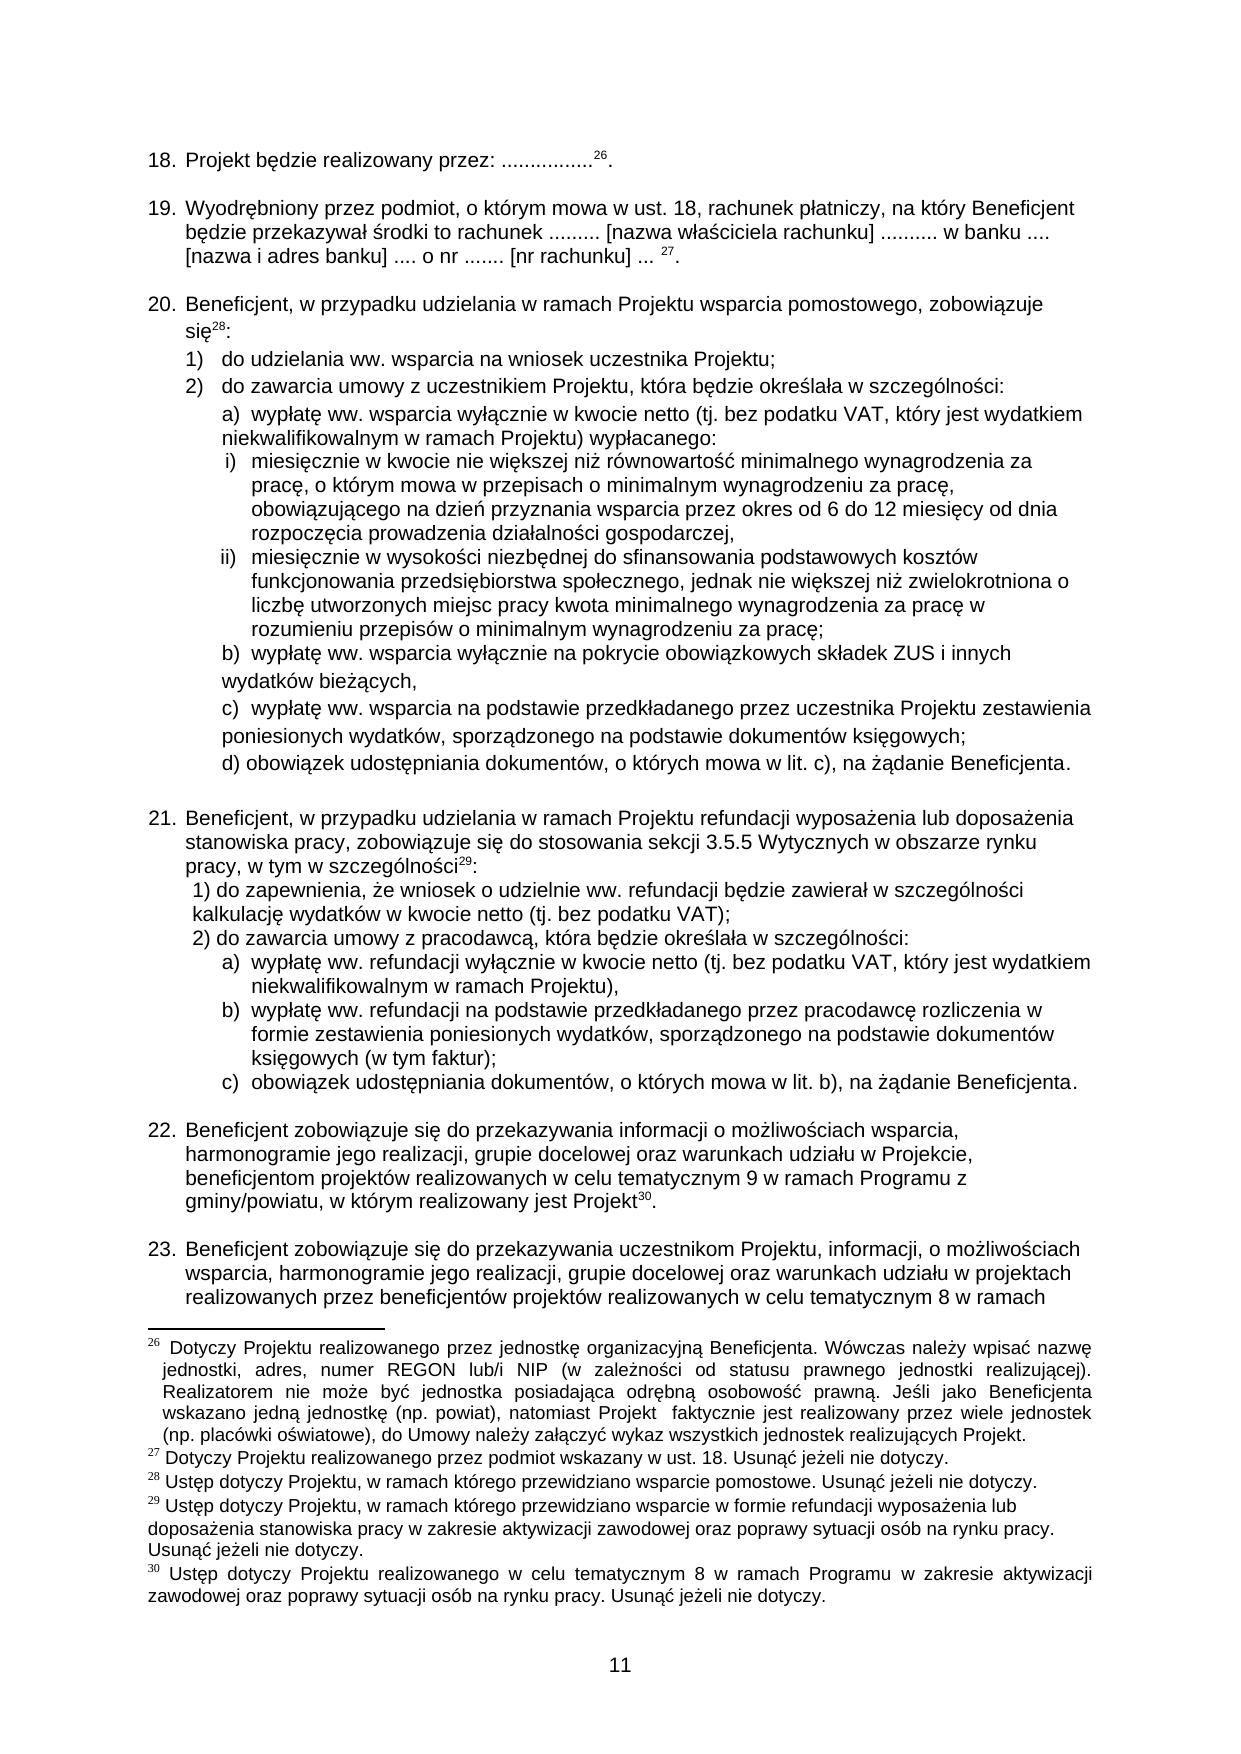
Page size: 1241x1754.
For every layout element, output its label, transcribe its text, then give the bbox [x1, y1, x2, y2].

text d) obowiązek udostępniania dokumentów, o których mowa w lit. c), na żądanie Beneficjenta. [222, 751, 1092, 775]
list Beneficjent zobowiązuje się do przekazywania informacji o możliwościach wsparcia, harmonogramie jego realizacji, grupie docelowej oraz warunkach udziału w Projekcie, beneficjentom projektów realizowanych w celu tematycznym 9 w ramach Programu z gminy/powiatu, w którym realizowany jest Projekt. [148, 1117, 1092, 1213]
list Projekt będzie realizowany przez: ................. [148, 148, 1092, 172]
list miesięcznie w wysokości niezbędnej do sfinansowania podstawowych kosztów funkcjonowania przedsiębiorstwa społecznego, jednak nie większej niż zwielokrotniona o liczbę utworzonych miejsc pracy kwota minimalnego wynagrodzenia za pracę w rozumieniu przepisów o minimalnym wynagrodzeniu za pracę; [236, 545, 1092, 641]
text c) wypłatę ww. wsparcia na podstawie przedkładanego przez uczestnika Projektu zestawienia poniesionych wydatków, sporządzonego na podstawie dokumentów księgowych; [222, 696, 1092, 747]
list Wyodrębniony przez podmiot, o którym mowa w ust. 18, rachunek płatniczy, na który Beneficjent będzie przekazywał środki to rachunek ......... [nazwa właściciela rachunku] .......... w banku .... [nazwa i adres banku] .... o nr ....... [nr rachunku] ... . [148, 196, 1092, 267]
text 1) do zapewnienia, że wniosek o udzielnie ww. refundacji będzie zawierał w szczególności kalkulację wydatków w kwocie netto (tj. bez podatku VAT); [192, 878, 1092, 926]
list miesięcznie w kwocie nie większej niż równowartość minimalnego wynagrodzenia za pracę, o którym mowa w przepisach o minimalnym wynagrodzeniu za pracę, obowiązującego na dzień przyznania wsparcia przez okres od 6 do 12 miesięcy od dnia rozpoczęcia prowadzenia działalności gospodarczej, [236, 449, 1092, 545]
text 1) do udzielania ww. wsparcia na wniosek uczestnika Projektu; [185, 346, 1092, 370]
text b) wypłatę ww. wsparcia wyłącznie na pokrycie obowiązkowych składek ZUS i innych wydatków bieżących, [222, 641, 1092, 692]
list wypłatę ww. refundacji na podstawie przedkładanego przez pracodawcę rozliczenia w formie zestawienia poniesionych wydatków, sporządzonego na podstawie dokumentów księgowych (w tym faktur); [222, 998, 1092, 1069]
list wypłatę ww. refundacji wyłącznie w kwocie netto (tj. bez podatku VAT, który jest wydatkiem niekwalifikowalnym w ramach Projektu), [222, 950, 1092, 998]
list obowiązek udostępniania dokumentów, o których mowa w lit. b), na żądanie Beneficjenta. [222, 1069, 1092, 1093]
list Beneficjent, w przypadku udzielania w ramach Projektu refundacji wyposażenia lub doposażenia stanowiska pracy, zobowiązuje się do stosowania sekcji 3.5.5 Wytycznych w obszarze rynku pracy, w tym w szczególności: [148, 806, 1092, 878]
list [148, 1237, 1092, 1309]
text 2) do zawarcia umowy z pracodawcą, która będzie określała w szczególności: [192, 926, 1092, 950]
list Beneficjent, w przypadku udzielania w ramach Projektu wsparcia pomostowego, zobowiązuje się: [148, 291, 1092, 343]
text 2) do zawarcia umowy z uczestnikiem Projektu, która będzie określała w szczególności: [185, 374, 1092, 398]
text a) wypłatę ww. wsparcia wyłącznie w kwocie netto (tj. bez podatku VAT, który jest wydatkiem niekwalifikowalnym w ramach Projektu) wypłacanego: [222, 401, 1092, 449]
